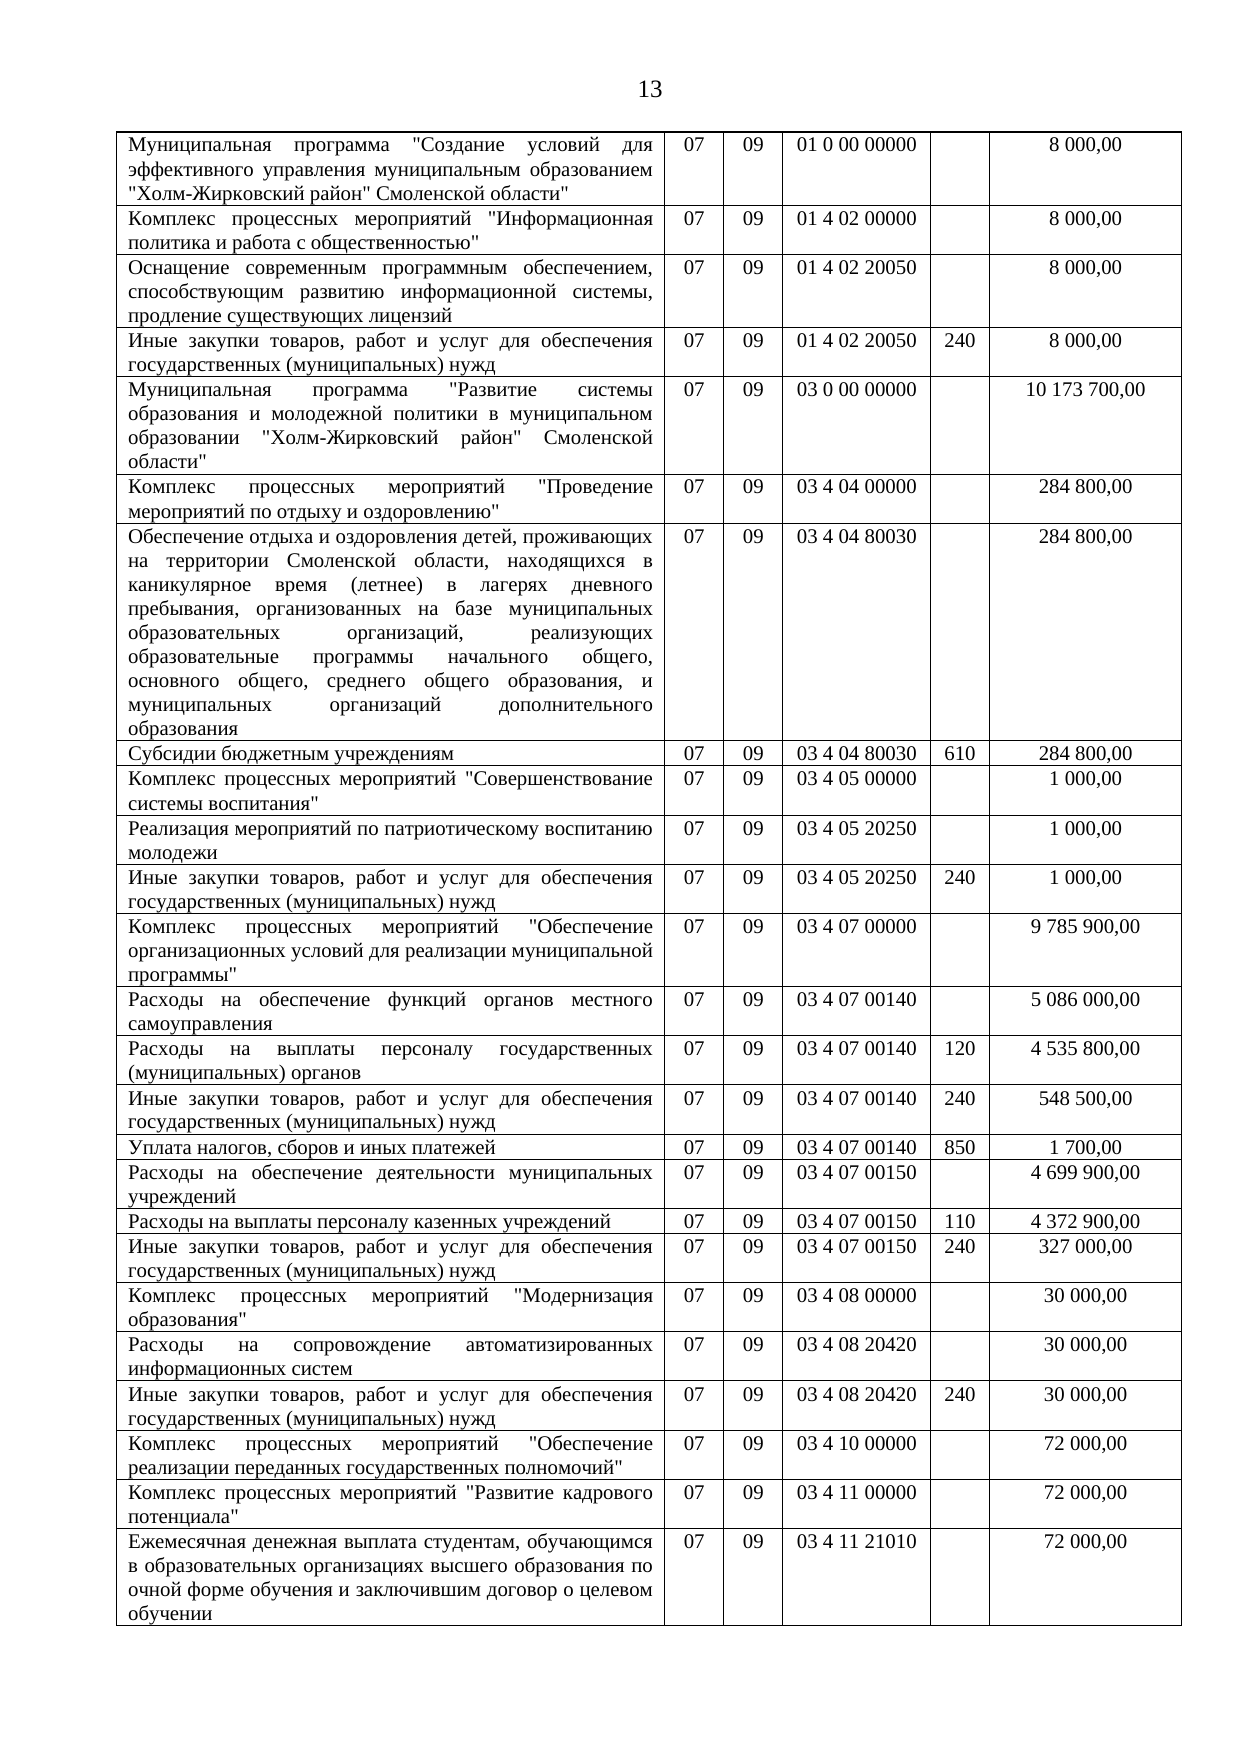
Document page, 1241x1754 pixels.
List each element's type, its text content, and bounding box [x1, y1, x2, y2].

table_cell Иные закупки товаров, работ и услуг для обеспечения государственных (муниципальных) нужд [117, 328, 664, 376]
table_cell Муниципальная программа "Развитие системы образования и молодежной политики в муниципальном образовании "Холм-Жирковский район" Смоленской области" [117, 377, 664, 473]
table_cell 110 [931, 1209, 989, 1233]
table_cell 07 [665, 1085, 723, 1133]
table_cell 03 4 05 20250 [783, 865, 930, 913]
table_cell 30 000,00 [990, 1332, 1181, 1380]
table_cell 327 000,00 [990, 1234, 1181, 1282]
table_cell [931, 1283, 989, 1331]
table_cell 1 000,00 [990, 816, 1181, 864]
table_cell 07 [665, 914, 723, 986]
table_cell Реализация мероприятий по патриотическому воспитанию молодежи [117, 816, 664, 864]
table_cell 8 000,00 [990, 206, 1181, 254]
table_cell 07 [665, 255, 723, 327]
table_cell 07 [665, 133, 723, 204]
table_cell Комплекс процессных мероприятий "Обеспечение организационных условий для реализации муниципальной программы" [117, 914, 664, 986]
table_cell [931, 1480, 989, 1528]
table_cell [931, 133, 989, 204]
table_cell 240 [931, 1381, 989, 1429]
table_cell 09 [724, 133, 782, 204]
table_cell 03 4 07 00140 [783, 1135, 930, 1159]
table_cell 120 [931, 1036, 989, 1084]
table_cell 07 [665, 766, 723, 814]
table_cell Ежемесячная денежная выплата студентам, обучающимся в образовательных организациях высшего образования по очной форме обучения и заключившим договор о целевом обучении [117, 1529, 664, 1625]
table_cell [931, 1529, 989, 1625]
table_cell 09 [724, 1283, 782, 1331]
table_cell 07 [665, 816, 723, 864]
table_cell Иные закупки товаров, работ и услуг для обеспечения государственных (муниципальных) нужд [117, 1381, 664, 1429]
table_cell 240 [931, 865, 989, 913]
table_cell 72 000,00 [990, 1529, 1181, 1625]
table_cell Иные закупки товаров, работ и услуг для обеспечения государственных (муниципальных) нужд [117, 865, 664, 913]
table_cell 03 4 08 00000 [783, 1283, 930, 1331]
table_cell Муниципальная программа "Создание условий для эффективного управления муниципальным образованием "Холм-Жирковский район" Смоленской области" [117, 133, 664, 204]
table_cell 09 [724, 1160, 782, 1208]
table_cell 07 [665, 1480, 723, 1528]
table_cell 01 4 02 20050 [783, 255, 930, 327]
table_cell 850 [931, 1135, 989, 1159]
table_cell 07 [665, 1209, 723, 1233]
table_cell 9 785 900,00 [990, 914, 1181, 986]
table_cell 03 4 04 80030 [783, 524, 930, 740]
table_cell 03 4 07 00000 [783, 914, 930, 986]
table_cell 03 4 04 00000 [783, 475, 930, 523]
table_cell 72 000,00 [990, 1431, 1181, 1479]
table_cell 09 [724, 914, 782, 986]
table_cell 09 [724, 206, 782, 254]
table_cell Комплекс процессных мероприятий "Совершенствование системы воспитания" [117, 766, 664, 814]
table_cell [931, 1332, 989, 1380]
table_cell [931, 1160, 989, 1208]
table_cell Комплекс процессных мероприятий "Проведение мероприятий по отдыху и оздоровлению" [117, 475, 664, 523]
table_cell Комплекс процессных мероприятий "Модернизация образования" [117, 1283, 664, 1331]
table_cell 1 000,00 [990, 865, 1181, 913]
table_cell 09 [724, 1480, 782, 1528]
table_cell 8 000,00 [990, 133, 1181, 204]
table_cell [931, 206, 989, 254]
table_cell [931, 475, 989, 523]
table_cell 07 [665, 328, 723, 376]
table_cell Расходы на выплаты персоналу казенных учреждений [117, 1209, 664, 1233]
table_cell 03 4 07 00150 [783, 1160, 930, 1208]
table_cell 09 [724, 1431, 782, 1479]
table_cell Субсидии бюджетным учреждениям [117, 741, 664, 765]
table_cell Комплекс процессных мероприятий "Развитие кадрового потенциала" [117, 1480, 664, 1528]
table_cell 03 4 08 20420 [783, 1332, 930, 1380]
table_cell 09 [724, 1085, 782, 1133]
table_cell 30 000,00 [990, 1283, 1181, 1331]
table_cell 5 086 000,00 [990, 987, 1181, 1035]
table_cell 1 700,00 [990, 1135, 1181, 1159]
table_cell 03 4 07 00150 [783, 1234, 930, 1282]
table_cell 09 [724, 377, 782, 473]
table_cell 09 [724, 524, 782, 740]
table_cell 07 [665, 1135, 723, 1159]
table_cell 07 [665, 1332, 723, 1380]
table_cell 09 [724, 766, 782, 814]
table_cell [931, 1431, 989, 1479]
table_cell Комплекс процессных мероприятий "Информационная политика и работа с общественностью" [117, 206, 664, 254]
table_cell 07 [665, 865, 723, 913]
table_cell Уплата налогов, сборов и иных платежей [117, 1135, 664, 1159]
table_cell 03 4 05 00000 [783, 766, 930, 814]
table_cell 240 [931, 1085, 989, 1133]
table_cell 07 [665, 1431, 723, 1479]
table_cell Расходы на обеспечение деятельности муниципальных учреждений [117, 1160, 664, 1208]
table_cell 09 [724, 255, 782, 327]
table_cell 30 000,00 [990, 1381, 1181, 1429]
table_cell Иные закупки товаров, работ и услуг для обеспечения государственных (муниципальных) нужд [117, 1234, 664, 1282]
table_cell 4 699 900,00 [990, 1160, 1181, 1208]
table_cell 09 [724, 1135, 782, 1159]
table_cell Расходы на выплаты персоналу государственных (муниципальных) органов [117, 1036, 664, 1084]
table_cell 284 800,00 [990, 524, 1181, 740]
table_cell 09 [724, 1381, 782, 1429]
table_cell 548 500,00 [990, 1085, 1181, 1133]
table_cell 03 4 07 00140 [783, 1036, 930, 1084]
table_cell 01 4 02 00000 [783, 206, 930, 254]
table_cell 07 [665, 741, 723, 765]
table_cell 4 372 900,00 [990, 1209, 1181, 1233]
table_cell [931, 914, 989, 986]
table_cell 09 [724, 987, 782, 1035]
table_cell Расходы на обеспечение функций органов местного самоуправления [117, 987, 664, 1035]
table_cell [931, 255, 989, 327]
table_cell 09 [724, 1209, 782, 1233]
table_cell 01 0 00 00000 [783, 133, 930, 204]
table_cell Комплекс процессных мероприятий "Обеспечение реализации переданных государственных полномочий" [117, 1431, 664, 1479]
table_cell 1 000,00 [990, 766, 1181, 814]
table_cell 284 800,00 [990, 475, 1181, 523]
table_cell 03 4 07 00150 [783, 1209, 930, 1233]
table_cell 03 4 07 00140 [783, 987, 930, 1035]
table_cell 07 [665, 1529, 723, 1625]
table_cell 07 [665, 524, 723, 740]
table_cell Обеспечение отдыха и оздоровления детей, проживающих на территории Смоленской области, находящихся в каникулярное время (летнее) в лагерях дневного пребывания, организованных на базе муниципальных образовательных организаций, реализующих образовательные программы начального общего, основного общего, среднего общего образования, и муниципальных организаций дополнительного образования [117, 524, 664, 740]
table_cell 03 4 10 00000 [783, 1431, 930, 1479]
table_cell 09 [724, 741, 782, 765]
table_cell 03 4 04 80030 [783, 741, 930, 765]
table_cell 07 [665, 475, 723, 523]
table_cell 09 [724, 1332, 782, 1380]
table_cell 10 173 700,00 [990, 377, 1181, 473]
table_cell 03 4 08 20420 [783, 1381, 930, 1429]
table_cell 09 [724, 1529, 782, 1625]
table_cell [931, 987, 989, 1035]
table_cell 610 [931, 741, 989, 765]
table_cell 07 [665, 1036, 723, 1084]
table_cell 09 [724, 1234, 782, 1282]
table_cell 07 [665, 1234, 723, 1282]
table_cell 284 800,00 [990, 741, 1181, 765]
table_cell 240 [931, 328, 989, 376]
table_cell 4 535 800,00 [990, 1036, 1181, 1084]
table_cell [931, 377, 989, 473]
table_cell Расходы на сопровождение автоматизированных информационных систем [117, 1332, 664, 1380]
table_cell 8 000,00 [990, 328, 1181, 376]
table_cell [931, 766, 989, 814]
table_cell 01 4 02 20050 [783, 328, 930, 376]
table_cell 03 4 05 20250 [783, 816, 930, 864]
table_cell 09 [724, 865, 782, 913]
table_cell 03 4 07 00140 [783, 1085, 930, 1133]
table_cell [931, 816, 989, 864]
table_cell Оснащение современным программным обеспечением, способствующим развитию информационной системы, продление существующих лицензий [117, 255, 664, 327]
table_cell 07 [665, 206, 723, 254]
table_cell 07 [665, 1160, 723, 1208]
table_cell 09 [724, 816, 782, 864]
table_cell 07 [665, 377, 723, 473]
table_cell 03 4 11 21010 [783, 1529, 930, 1625]
table_cell 240 [931, 1234, 989, 1282]
table_cell 8 000,00 [990, 255, 1181, 327]
table_cell 07 [665, 987, 723, 1035]
table_cell 09 [724, 475, 782, 523]
table_cell 09 [724, 328, 782, 376]
table_cell Иные закупки товаров, работ и услуг для обеспечения государственных (муниципальных) нужд [117, 1085, 664, 1133]
table_cell 07 [665, 1381, 723, 1429]
table_cell [931, 524, 989, 740]
table_cell 07 [665, 1283, 723, 1331]
table_cell 03 0 00 00000 [783, 377, 930, 473]
table_cell 03 4 11 00000 [783, 1480, 930, 1528]
table_cell 72 000,00 [990, 1480, 1181, 1528]
table_cell 09 [724, 1036, 782, 1084]
